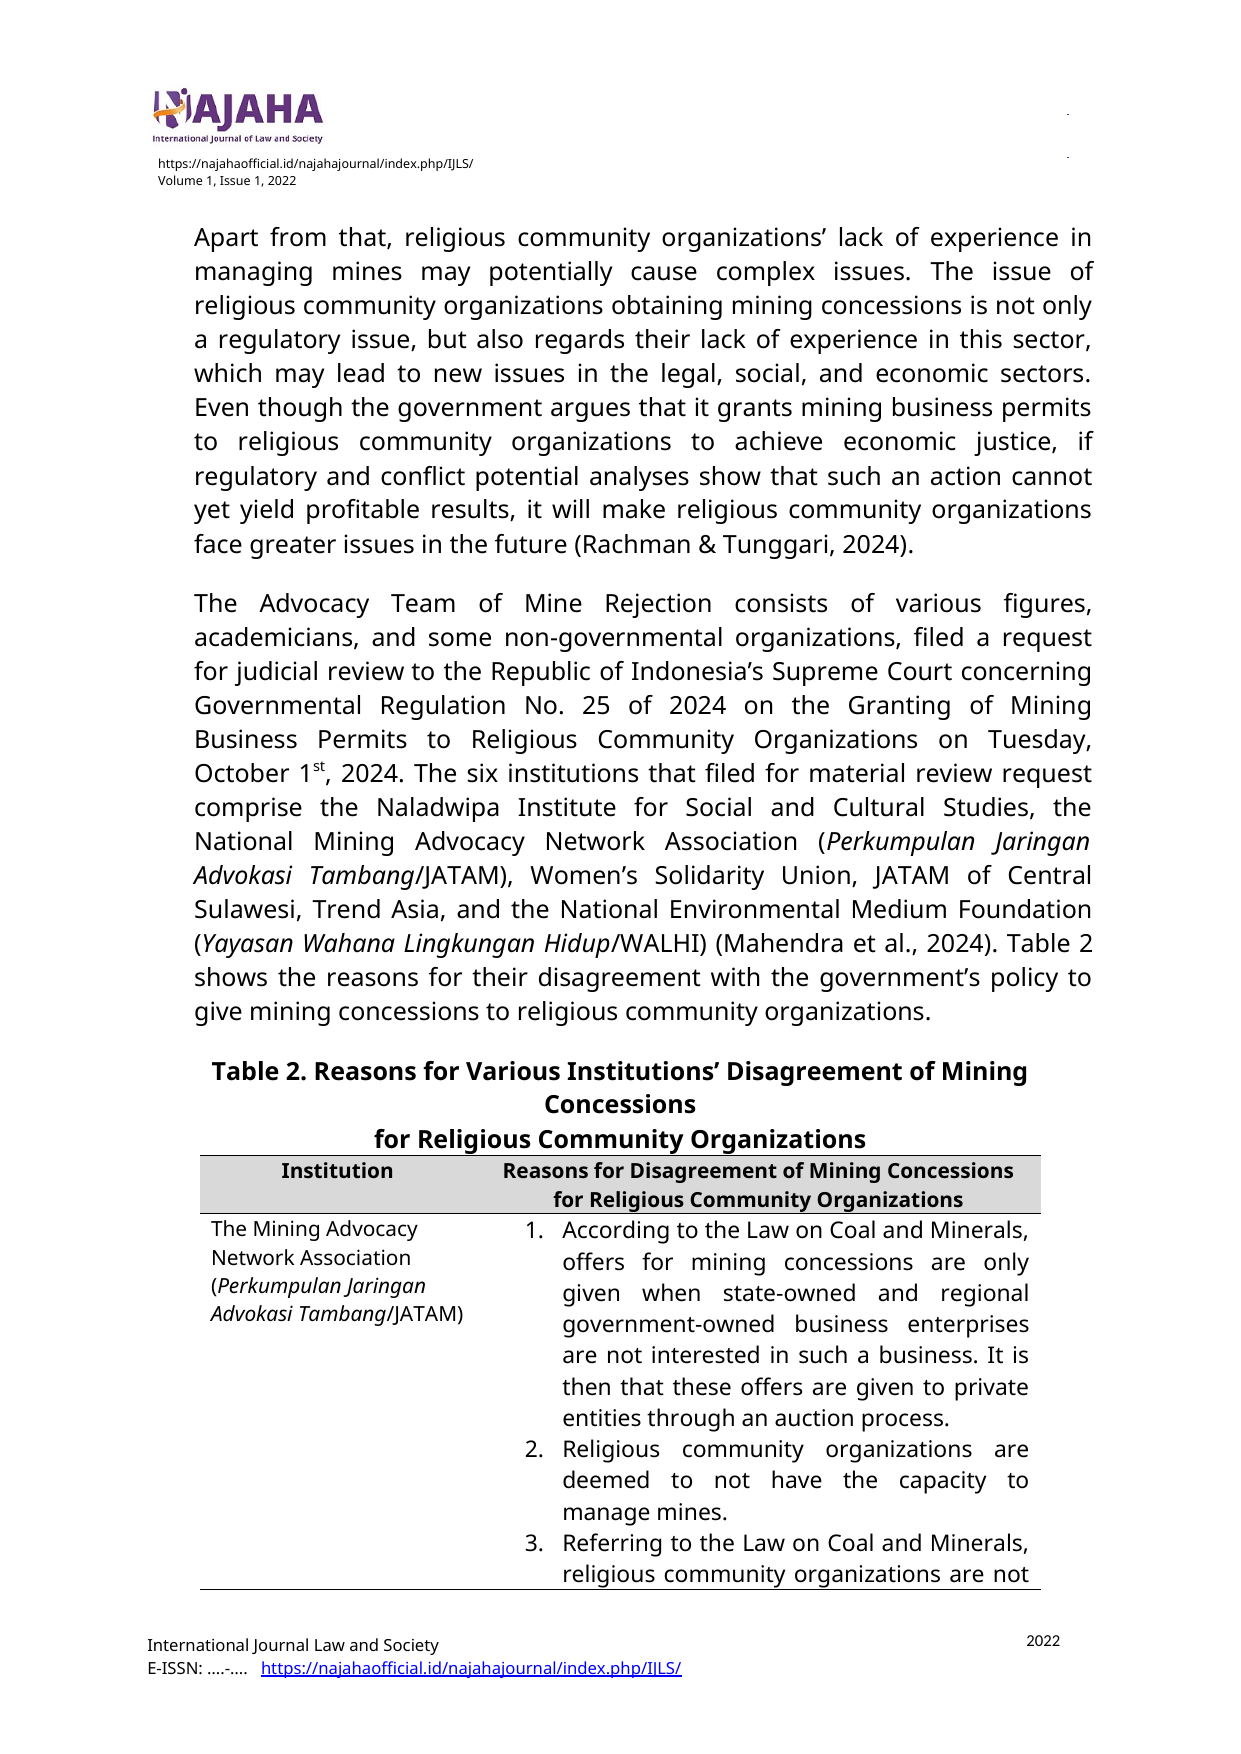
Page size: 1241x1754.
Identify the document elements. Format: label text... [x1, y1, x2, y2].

text Apart from that, religious community organizations’ lack of experience in managing mines may potentially cause complex issues. The issue of religious community organizations obtaining mining concessions is not only a regulatory issue, but also regards their lack of experience in this sector, which may lead to new issues in the legal, social, and economic sectors. Even though the government argues that it grants mining business permits to religious community organizations to achieve economic justice, if regulatory and conflict potential analyses show that such an action cannot yet yield profitable results, it will make religious community organizations face greater issues in the future (Rachman & Tunggari, 2024). [194, 220, 1093, 560]
text for Religious Community Organizations [147, 1121, 1093, 1155]
table_cell The Mining Advocacy Network Association (Perkumpulan Jaringan Advokasi Tambang/JATAM) [200, 1214, 476, 1589]
table_header Reasons for Disagreement of Mining Concessions for Religious Community Organizations [476, 1156, 1041, 1213]
table_header Institution [200, 1156, 476, 1213]
picture [147, 75, 328, 158]
text Table 2. Reasons for Various Institutions’ Disagreement of Mining Concessions [147, 1053, 1093, 1121]
text The Advocacy Team of Mine Rejection consists of various figures, academicians, and some non-governmental organizations, filed a request for judicial review to the Republic of Indonesia’s Supreme Court concerning Governmental Regulation No. 25 of 2024 on the Granting of Mining Business Permits to Religious Community Organizations on Tuesday, October 1st, 2024. The six institutions that filed for material review request comprise the Naladwipa Institute for Social and Cultural Studies, the National Mining Advocacy Network Association (Perkumpulan Jaringan Advokasi Tambang/JATAM), Women’s Solidarity Union, JATAM of Central Sulawesi, Trend Asia, and the National Environmental Medium Foundation (Yayasan Wahana Lingkungan Hidup/WALHI) (Mahendra et al., 2024). Table 2 shows the reasons for their disagreement with the government’s policy to give mining concessions to religious community organizations. [194, 585, 1093, 1028]
